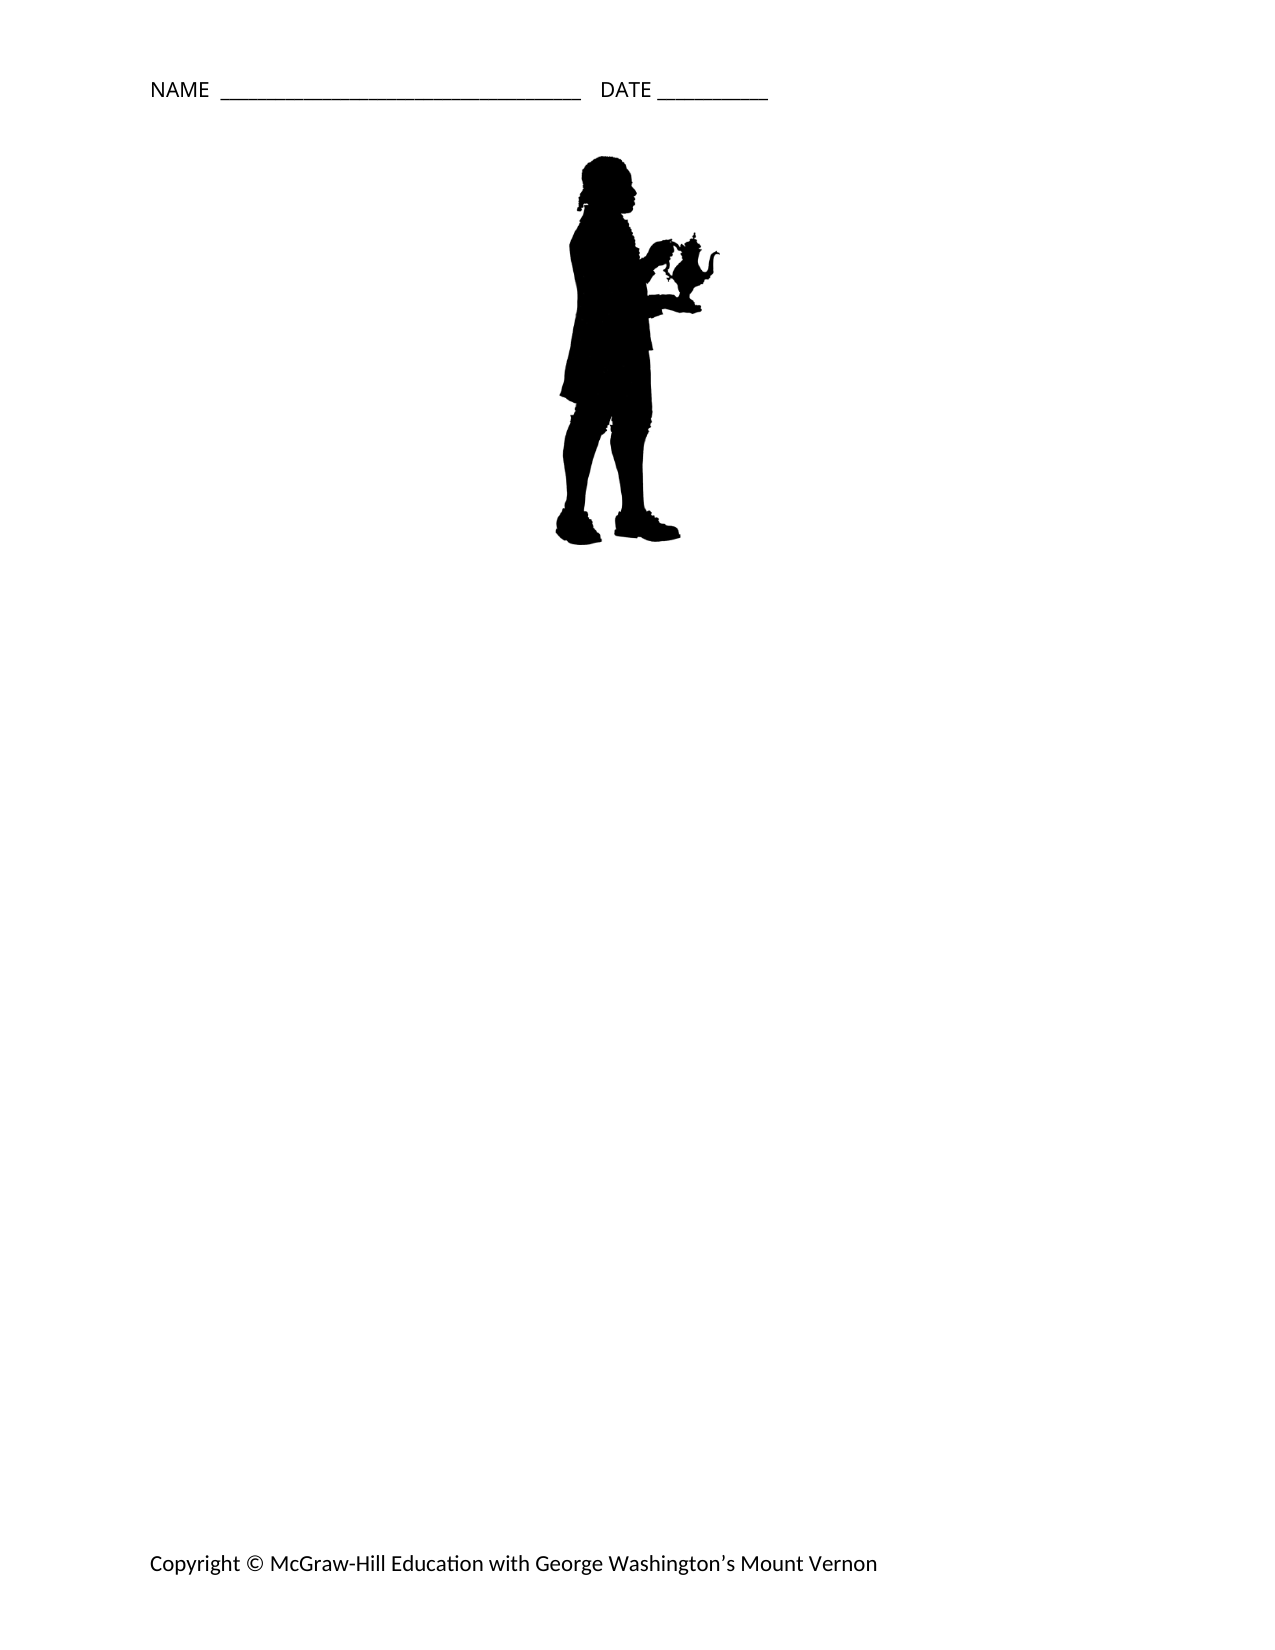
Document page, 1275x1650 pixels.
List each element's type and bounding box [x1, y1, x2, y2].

picture [508, 156, 767, 545]
